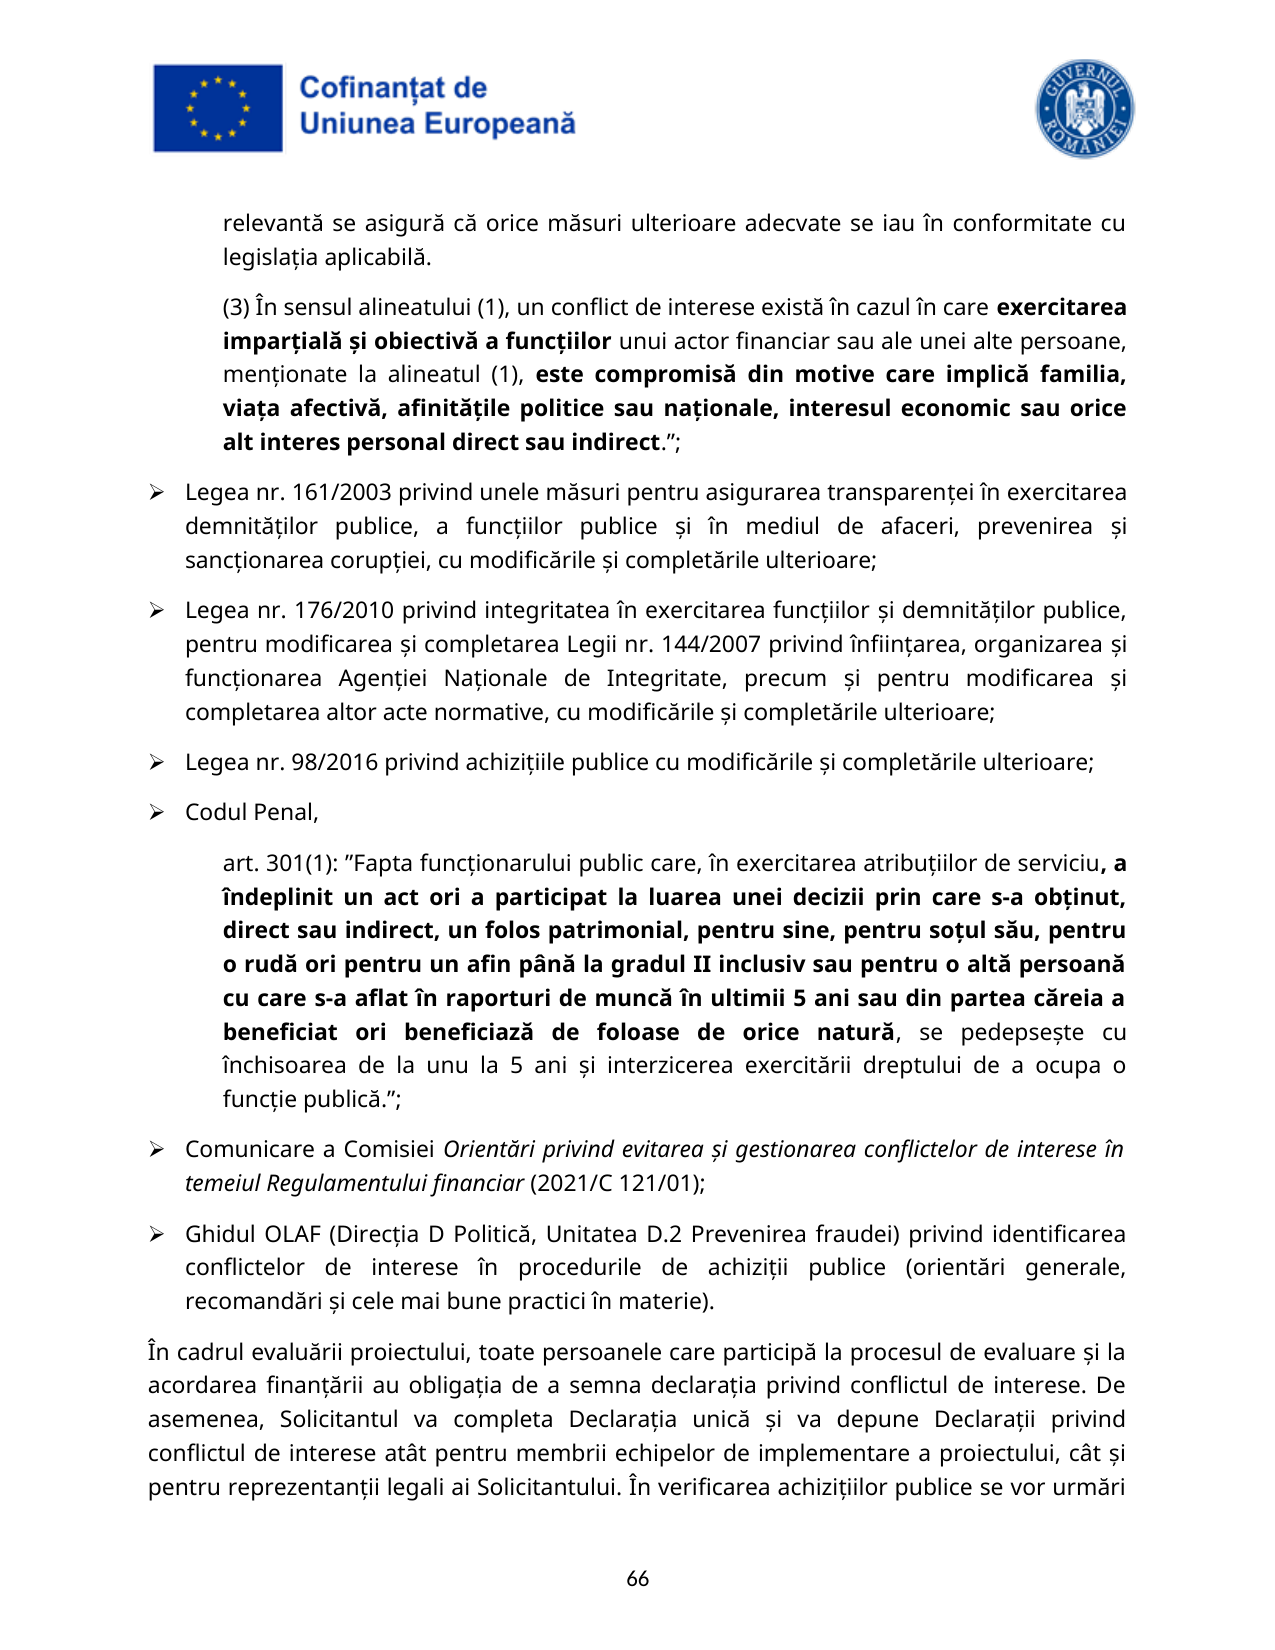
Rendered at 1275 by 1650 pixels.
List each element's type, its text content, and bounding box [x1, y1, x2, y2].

list Codul Penal, [148, 796, 1127, 828]
list Ghidul OLAF (Direcția D Politică, Unitatea D.2 Prevenirea fraudei) privind identificarea conflictelor de interese în procedurile de achiziții publice (orientări generale, recomandări și cele mai bune practici în materie). [148, 1218, 1127, 1316]
list Legea nr. 176/2010 privind integritatea în exercitarea funcțiilor şi demnităților publice, pentru modificarea şi completarea Legii nr. 144/2007 privind înființarea, organizarea şi funcționarea Agenției Naționale de Integritate, precum şi pentru modificarea şi completarea altor acte normative, cu modificările și completările ulterioare; [148, 594, 1127, 727]
list Legea nr. 98/2016 privind achizițiile publice cu modificările și completările ulterioare; [148, 746, 1127, 777]
text art. 301(1): ”Fapta funcționarului public care, în exercitarea atribuțiilor de serviciu, a îndeplinit un act ori a participat la luarea unei decizii prin care s-a obținut, direct sau indirect, un folos patrimonial, pentru sine, pentru soțul său, pentru o rudă ori pentru un afin până la gradul II inclusiv sau pentru o altă persoană cu care s-a aflat în raporturi de muncă în ultimii 5 ani sau din partea căreia a beneficiat ori beneficiază de foloase de orice natură, se pedepsește cu închisoarea de la unu la 5 ani şi interzicerea exercitării dreptului de a ocupa o funcție publică.”; [223, 847, 1127, 1114]
text (3) În sensul alineatului (1), un conflict de interese există în cazul în care exercitarea imparțială și obiectivă a funcțiilor unui actor financiar sau ale unei alte persoane, menționate la alineatul (1), este compromisă din motive care implică familia, viața afectivă, afinitățile politice sau naționale, interesul economic sau orice alt interes personal direct sau indirect.”; [223, 291, 1127, 457]
picture [147, 59, 1137, 161]
list Comunicare a Comisiei Orientări privind evitarea și gestionarea conflictelor de interese în temeiul Regulamentului financiar (2021/C 121/01); [148, 1133, 1127, 1198]
list Legea nr. 161/2003 privind unele măsuri pentru asigurarea transparenţei în exercitarea demnităţilor publice, a funcţiilor publice şi în mediul de afaceri, prevenirea şi sancţionarea corupţiei, cu modificările și completările ulterioare; [148, 476, 1127, 575]
